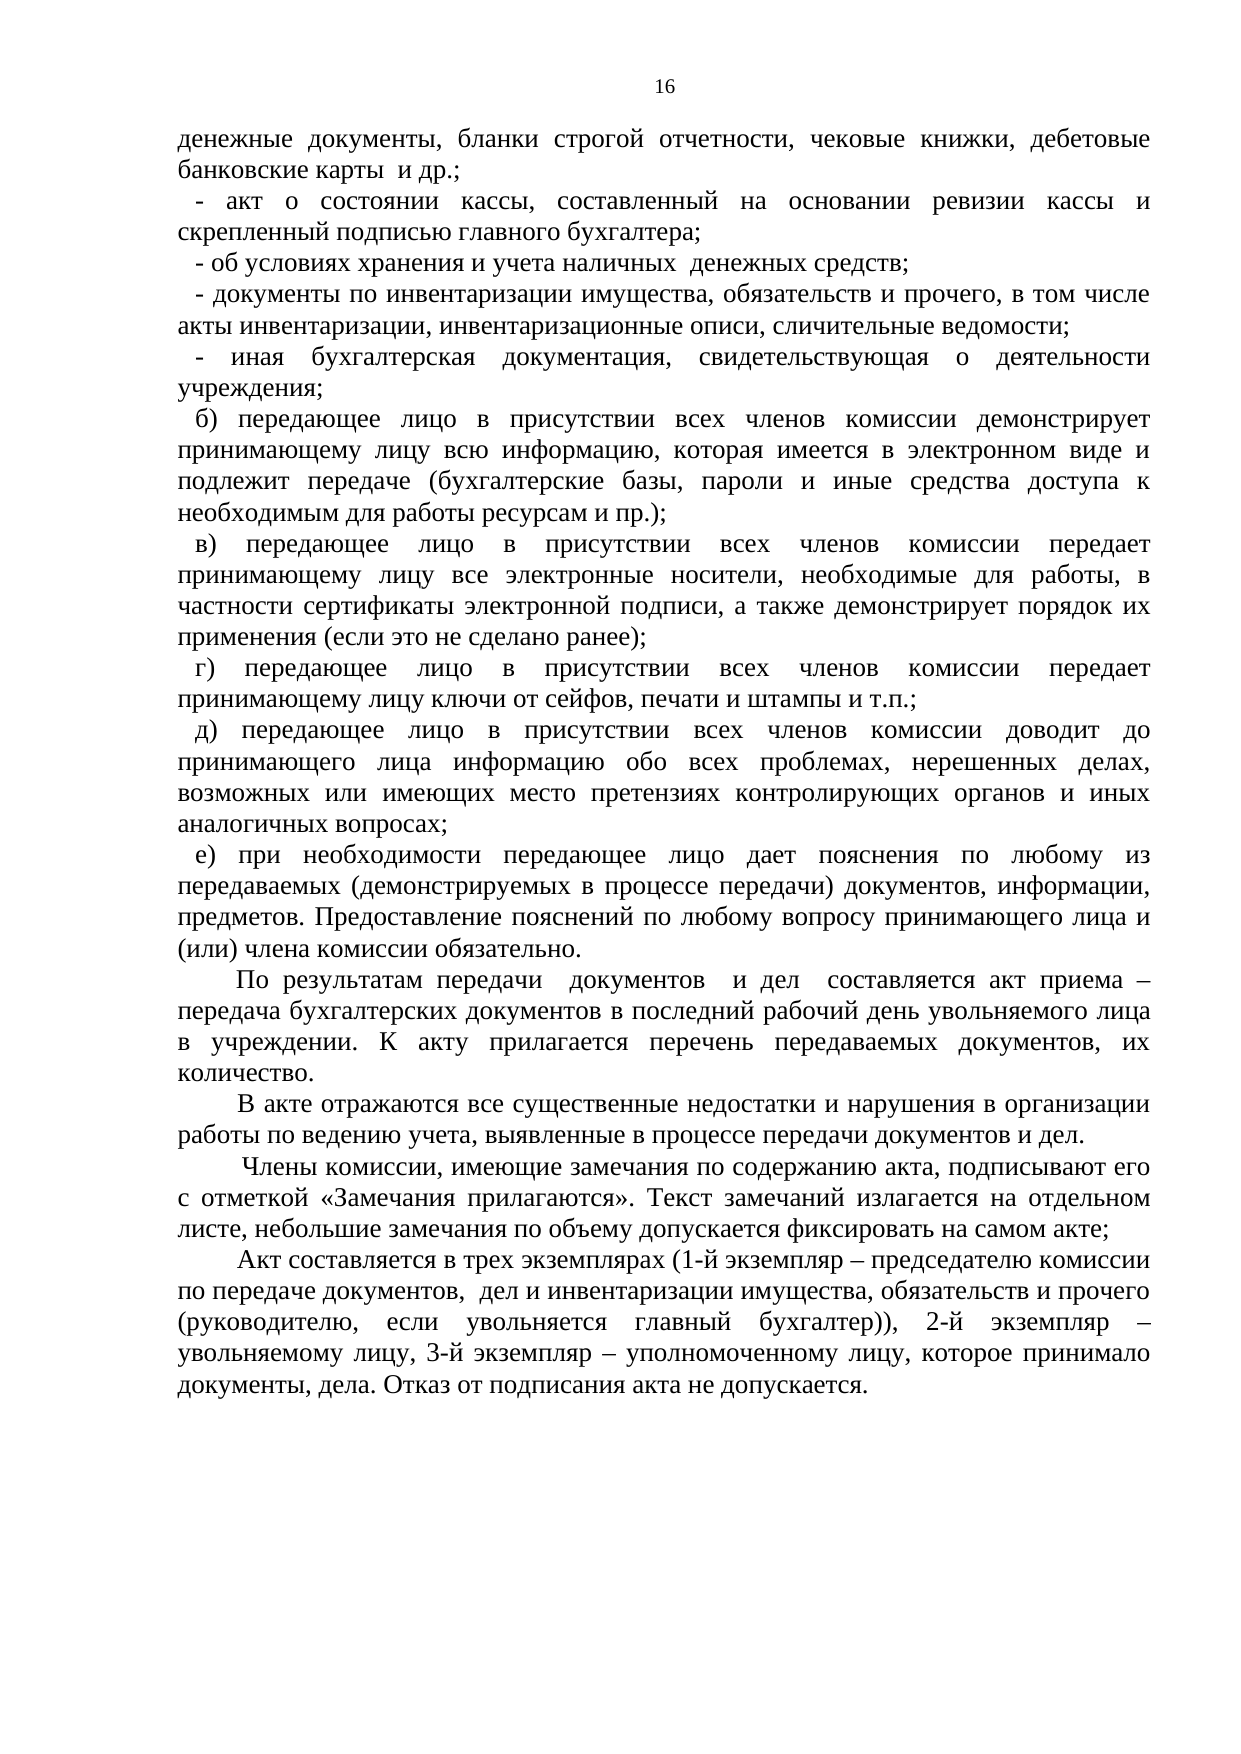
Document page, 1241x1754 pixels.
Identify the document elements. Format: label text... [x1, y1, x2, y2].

text В акте отражаются все существенные недостатки и нарушения в организации работы по ведению учета, выявленные в процессе передачи документов и дел. [177, 1087, 1152, 1150]
text - об условиях хранения и учета наличных денежных средств; [177, 246, 1152, 278]
text - иная бухгалтерская документация, свидетельствующая о деятельности учреждения; [177, 340, 1152, 402]
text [177, 122, 1152, 184]
text По результатам передачи документов и дел составляется акт приема –передача бухгалтерских документов в последний рабочий день увольняемого лица в учреждении. К акту прилагается перечень передаваемых документов, их количество. [177, 963, 1152, 1087]
text е) при необходимости передающее лицо дает пояснения по любому из передаваемых (демонстрируемых в процессе передачи) документов, информации, предметов. Предоставление пояснений по любому вопросу принимающего лица и (или) члена комиссии обязательно. [177, 838, 1152, 963]
text - акт о состоянии кассы, составленный на основании ревизии кассы и скрепленный подписью главного бухгалтера; [177, 184, 1152, 246]
text б) передающее лицо в присутствии всех членов комиссии демонстрирует принимающему лицу всю информацию, которая имеется в электронном виде и подлежит передаче (бухгалтерские базы, пароли и иные средства доступа к необходимым для работы ресурсам и пр.); [177, 402, 1152, 527]
text д) передающее лицо в присутствии всех членов комиссии доводит до принимающего лица информацию обо всех проблемах, нерешенных делах, возможных или имеющих место претензиях контролирующих органов и иных аналогичных вопросах; [177, 714, 1152, 838]
text в) передающее лицо в присутствии всех членов комиссии передает принимающему лицу все электронные носители, необходимые для работы, в частности сертификаты электронной подписи, а также демонстрирует порядок их применения (если это не сделано ранее); [177, 527, 1152, 651]
text - документы по инвентаризации имущества, обязательств и прочего, в том числе акты инвентаризации, инвентаризационные описи, сличительные ведомости; [177, 278, 1152, 340]
text Члены комиссии, имеющие замечания по содержанию акта, подписывают его с отметкой «Замечания прилагаются». Текст замечаний излагается на отдельном листе, небольшие замечания по объему допускается фиксировать на самом акте; [177, 1150, 1152, 1243]
text Акт составляется в трех экземплярах (1-й экземпляр – председателю комиссии по передаче документов, дел и инвентаризации имущества, обязательств и прочего (руководителю, если увольняется главный бухгалтер)), 2-й экземпляр – увольняемому лицу, 3-й экземпляр – уполномоченному лицу, которое принимало документы, дела. Отказ от подписания акта не допускается. [177, 1243, 1152, 1399]
text г) передающее лицо в присутствии всех членов комиссии передает принимающему лицу ключи от сейфов, печати и штампы и т.п.; [177, 651, 1152, 714]
